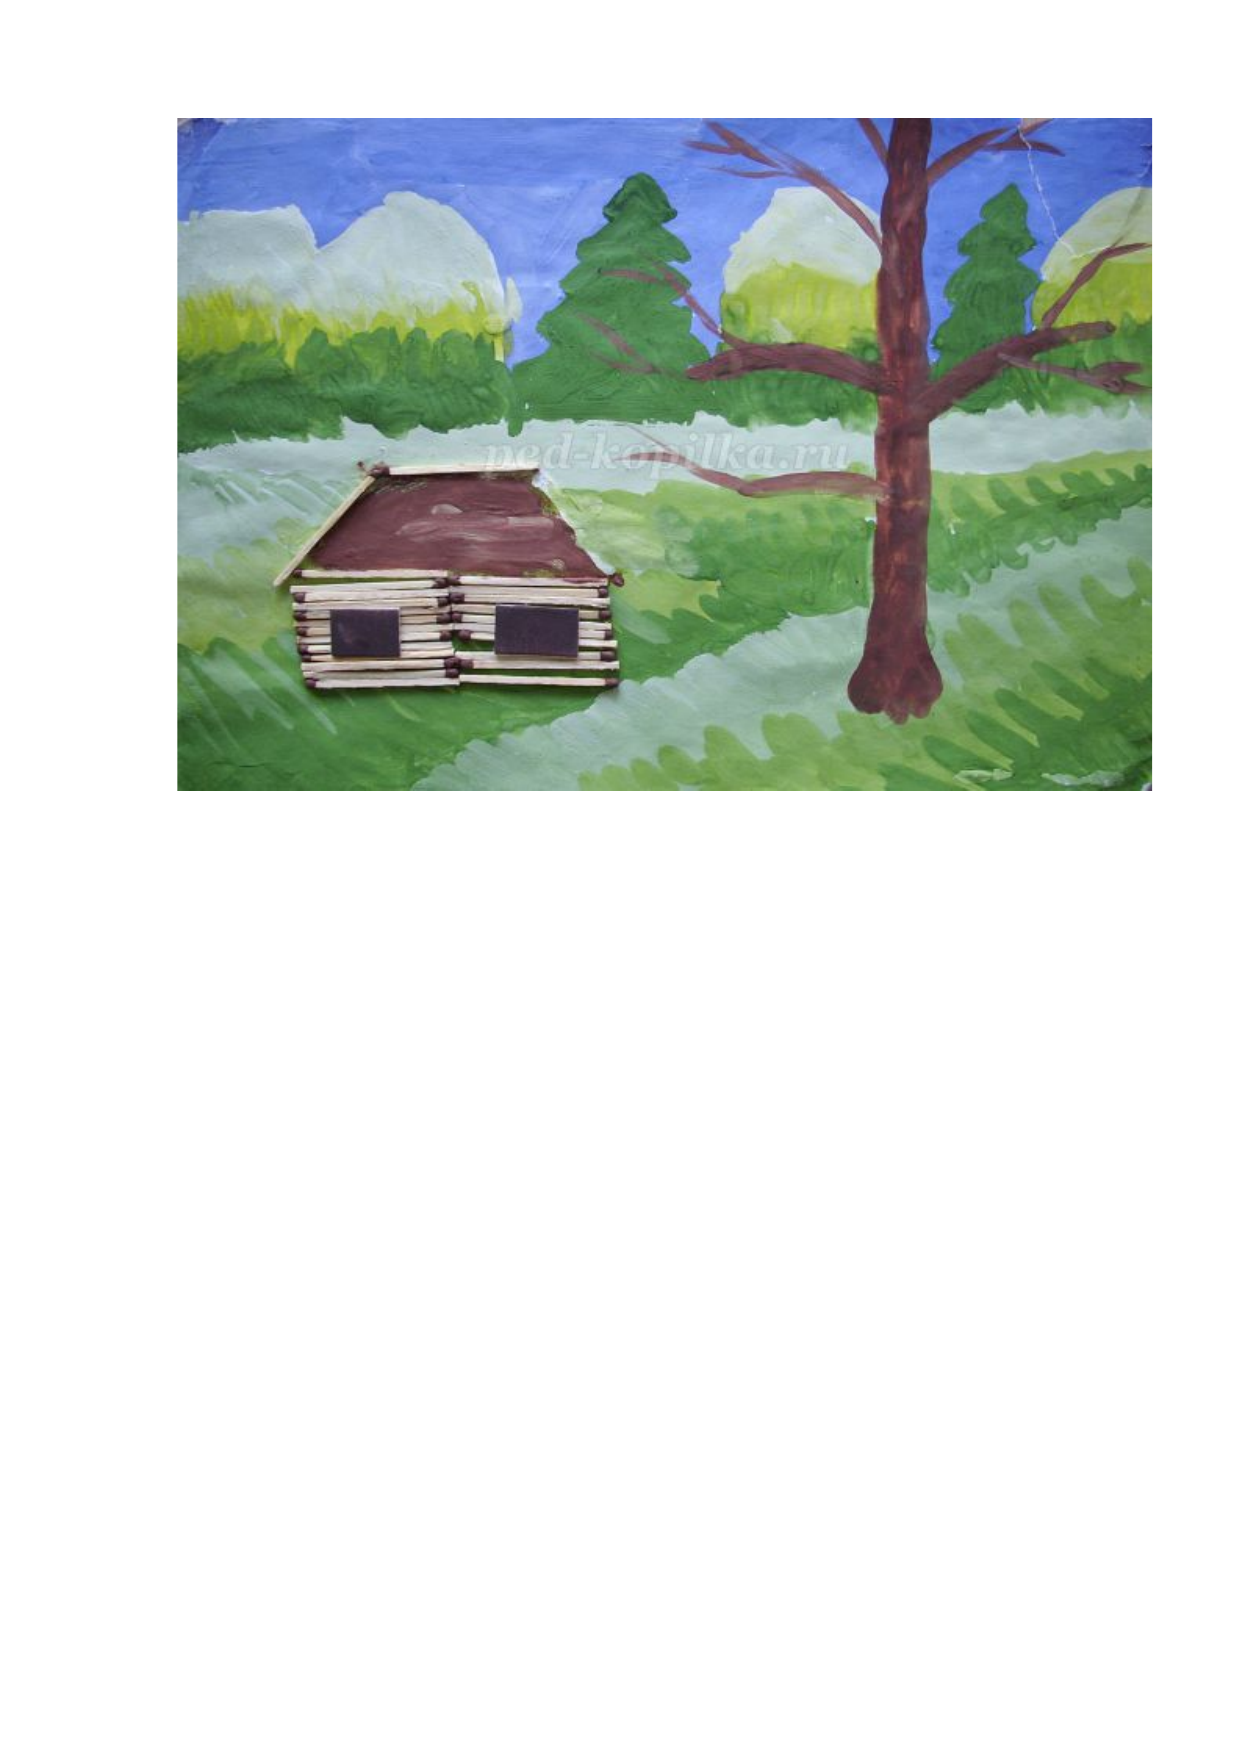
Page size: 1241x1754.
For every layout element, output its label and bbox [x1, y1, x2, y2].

picture [177, 118, 1153, 791]
